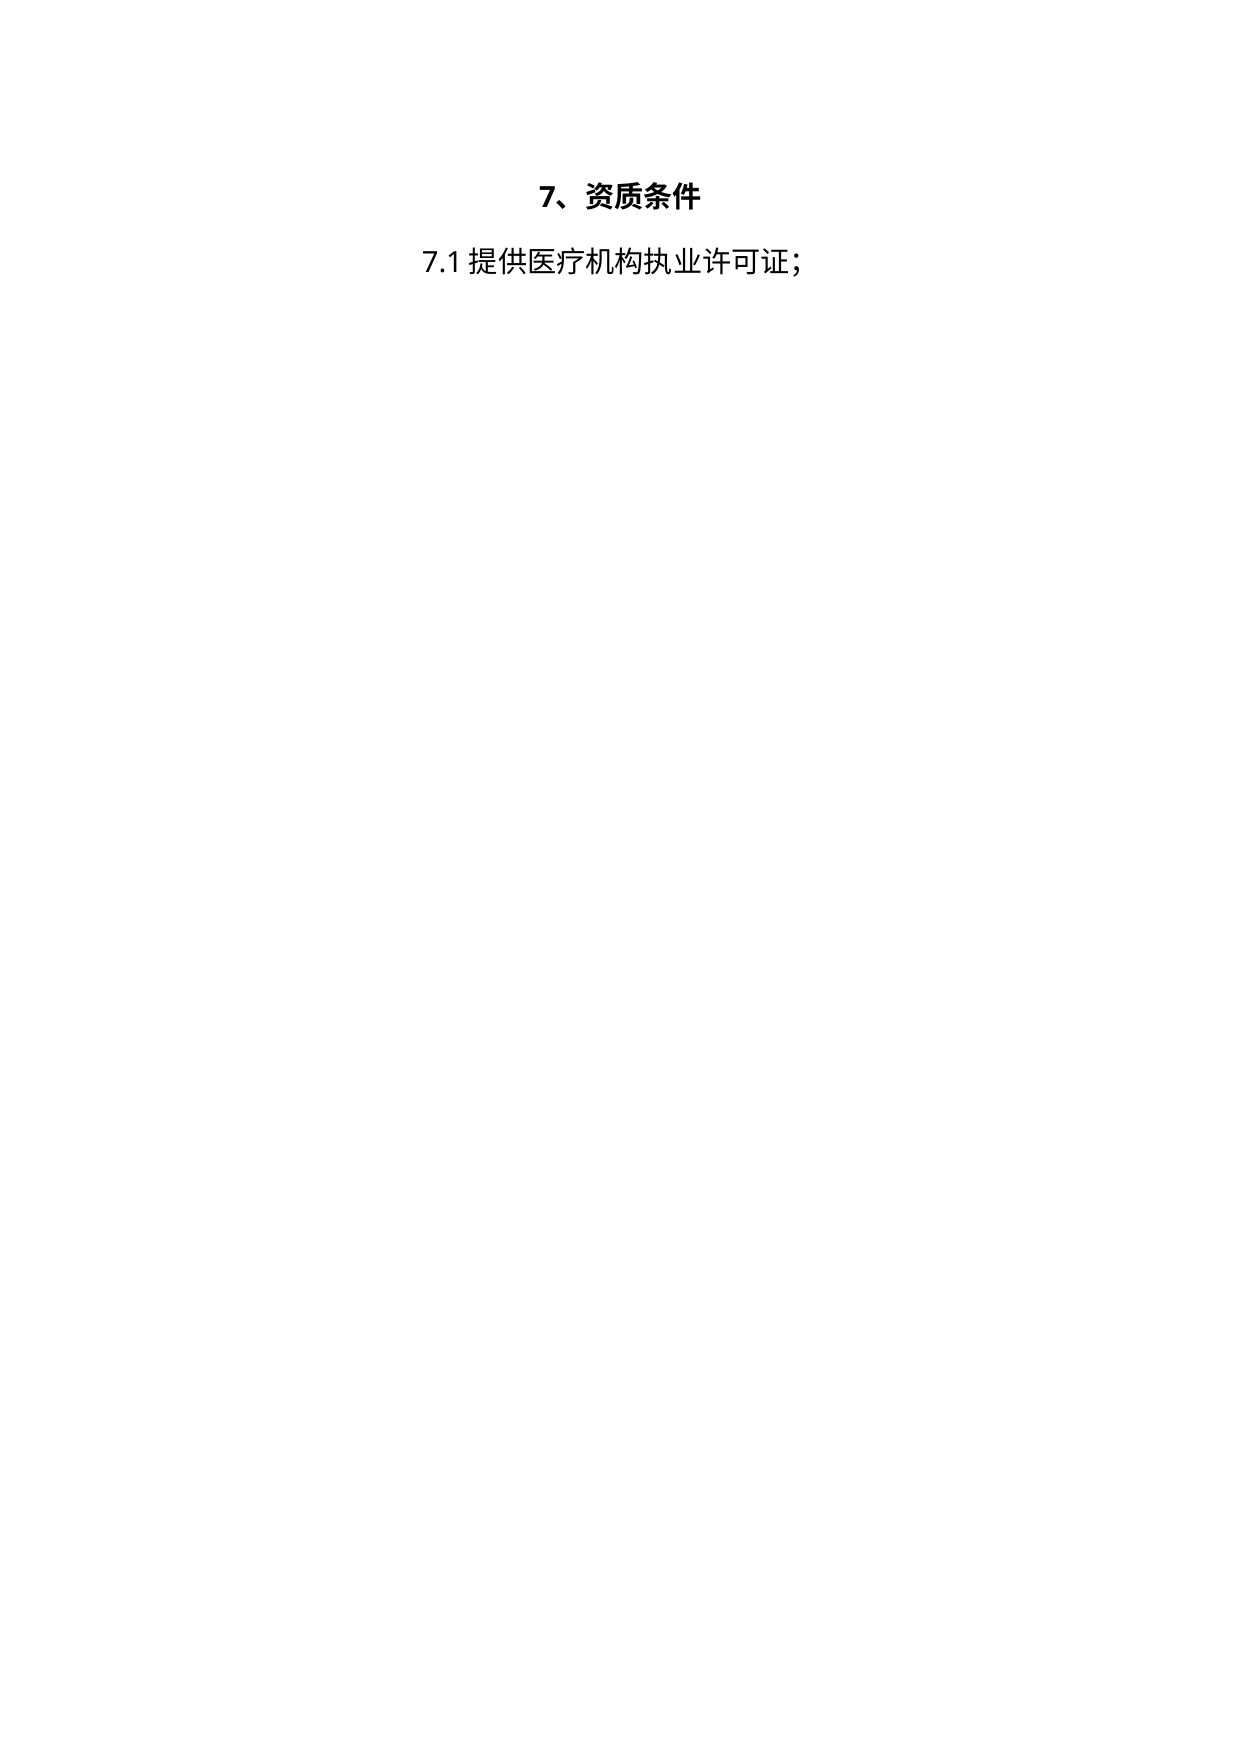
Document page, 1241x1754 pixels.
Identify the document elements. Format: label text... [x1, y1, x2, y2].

list 7、资质条件 [112, 162, 1128, 227]
list 7.1提供医疗机构执业许可证； [112, 227, 1128, 292]
